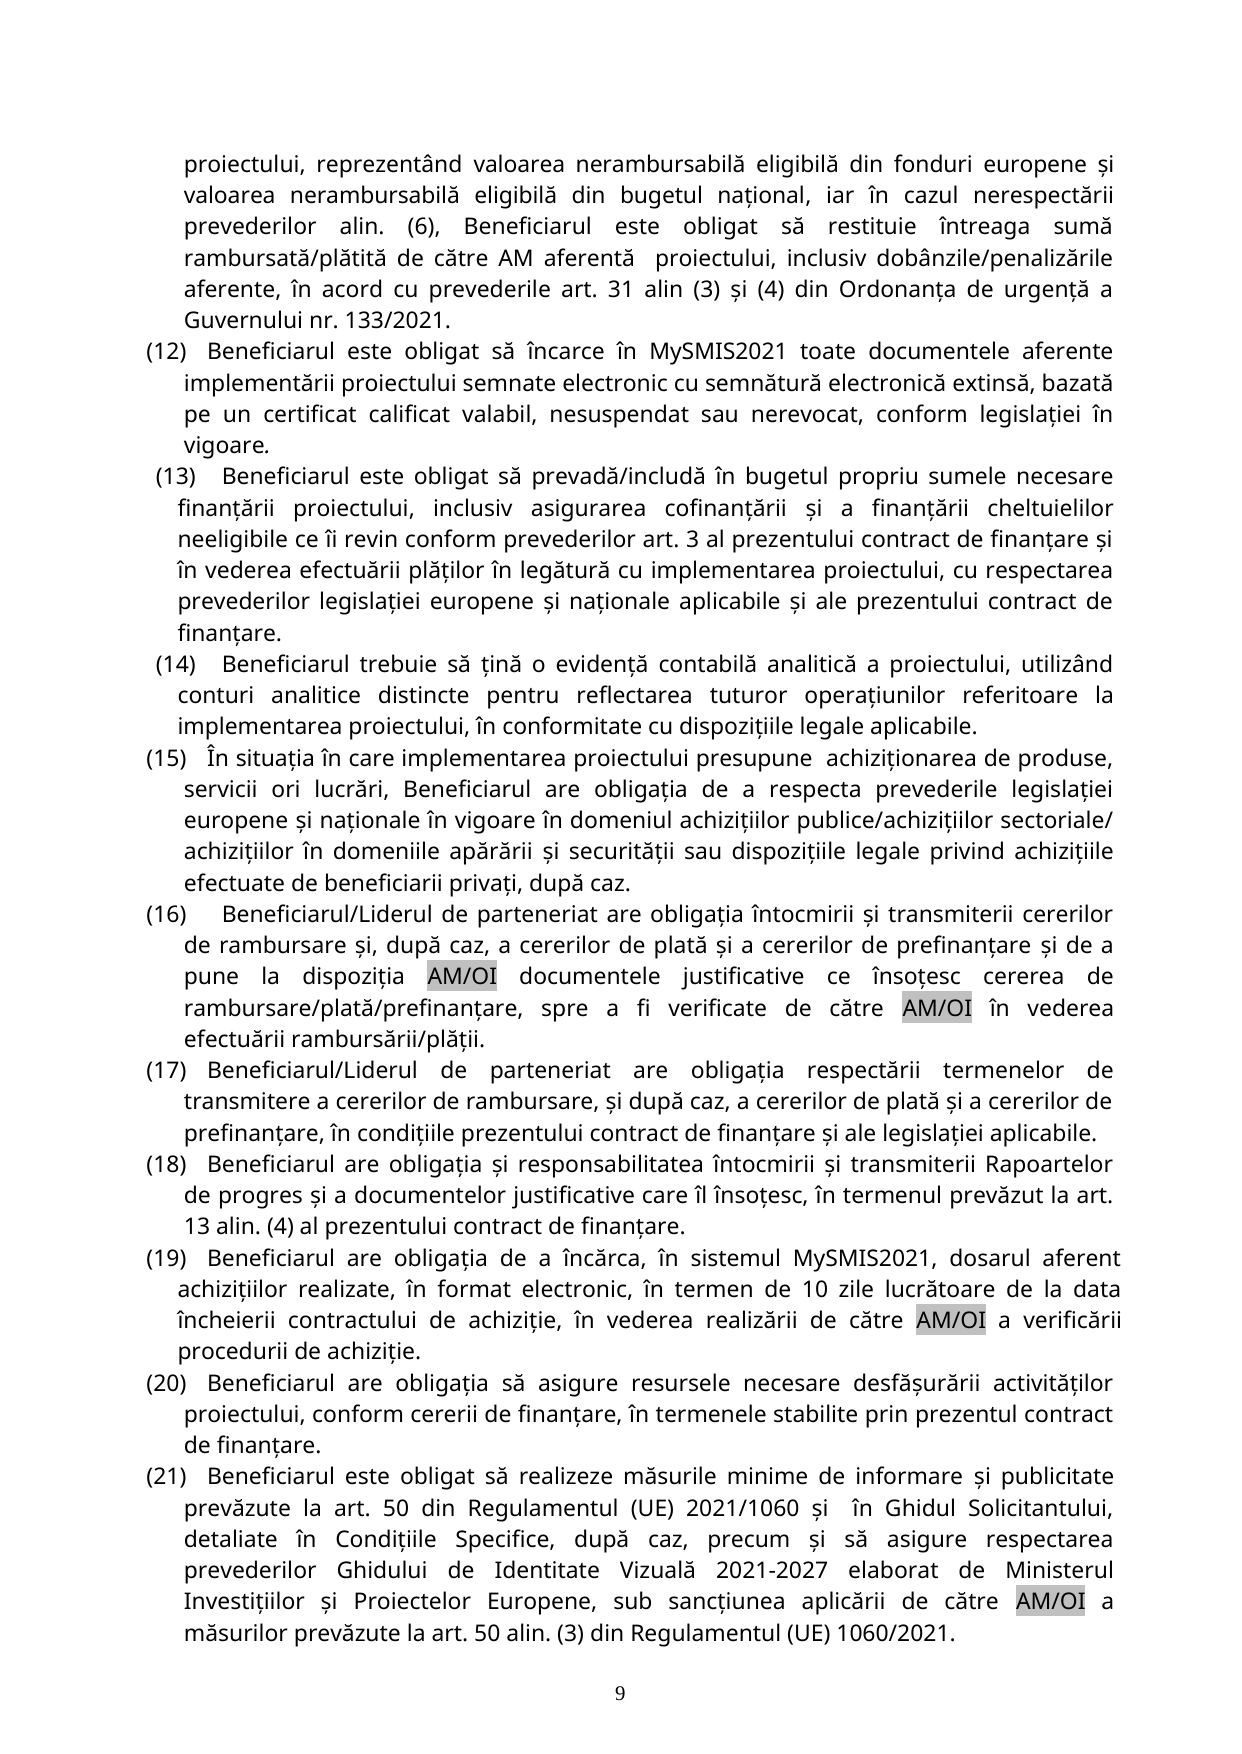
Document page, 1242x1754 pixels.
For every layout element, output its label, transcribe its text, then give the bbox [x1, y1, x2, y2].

list În situația în care implementarea proiectului presupune achiziționarea de produse, servicii ori lucrări, Beneficiarul are obligația de a respecta prevederile legislației europene și naționale în vigoare în domeniul achizițiilor publice/achizițiilor sectoriale/ achizițiilor în domeniile apărării şi securităţii sau dispozițiile legale privind achizițiile efectuate de beneficiarii privați, după caz. [146, 741, 1114, 898]
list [146, 148, 1114, 335]
list Beneficiarul are obligația să asigure resursele necesare desfășurării activităților proiectului, conform cererii de finanțare, în termenele stabilite prin prezentul contract de finanțare. [146, 1366, 1114, 1460]
list Beneficiarul are obligaţia de a încărca, în sistemul MySMIS2021, dosarul aferent achizițiilor realizate, în format electronic, în termen de 10 zile lucrătoare de la data încheierii contractului de achiziţie, în vederea realizării de către AM/OI a verificării procedurii de achiziţie. [146, 1241, 1122, 1366]
list Beneficiarul trebuie să țină o evidență contabilă analitică a proiectului, utilizând conturi analitice distincte pentru reflectarea tuturor operațiunilor referitoare la implementarea proiectului, în conformitate cu dispozițiile legale aplicabile. [156, 648, 1114, 741]
list Beneficiarul este obligat să realizeze măsurile minime de informare şi publicitate prevăzute la art. 50 din Regulamentul (UE) 2021/1060 și în Ghidul Solicitantului, detaliate în Condițiile Specifice, după caz, precum și să asigure respectarea prevederilor Ghidului de Identitate Vizuală 2021-2027 elaborat de Ministerul Investițiilor și Proiectelor Europene, sub sancțiunea aplicării de către AM/OI a măsurilor prevăzute la art. 50 alin. (3) din Regulamentul (UE) 1060/2021. [146, 1460, 1114, 1648]
list Beneficiarul are obligația și responsabilitatea întocmirii și transmiterii Rapoartelor de progres și a documentelor justificative care îl însoțesc, în termenul prevăzut la art. 13 alin. (4) al prezentului contract de finanțare. [146, 1148, 1114, 1241]
list Beneficiarul este obligat să încarce în MySMIS2021 toate documentele aferente implementării proiectului semnate electronic cu semnătură electronică extinsă, bazată pe un certificat calificat valabil, nesuspendat sau nerevocat, conform legislației în vigoare. [146, 335, 1114, 460]
list Beneficiarul/Liderul de parteneriat are obligația respectării termenelor de transmitere a cererilor de rambursare, și după caz, a cererilor de plată și a cererilor de prefinanțare, în condițiile prezentului contract de finanțare și ale legislației aplicabile. [146, 1054, 1114, 1148]
list Beneficiarul este obligat să prevadă/includă în bugetul propriu sumele necesare finanțării proiectului, inclusiv asigurarea cofinanțării şi a finanțării cheltuielilor neeligibile ce îi revin conform prevederilor art. 3 al prezentului contract de finanțare și în vederea efectuării plăților în legătură cu implementarea proiectului, cu respectarea prevederilor legislației europene și naționale aplicabile și ale prezentului contract de finanțare. [156, 460, 1114, 648]
list Beneficiarul/Liderul de parteneriat are obligația întocmirii și transmiterii cererilor de rambursare și, după caz, a cererilor de plată și a cererilor de prefinanțare şi de a pune la dispoziția AM/OI documentele justificative ce însoțesc cererea de rambursare/plată/prefinanțare, spre a fi verificate de către AM/OI în vederea efectuării rambursării/plății. [146, 898, 1114, 1054]
